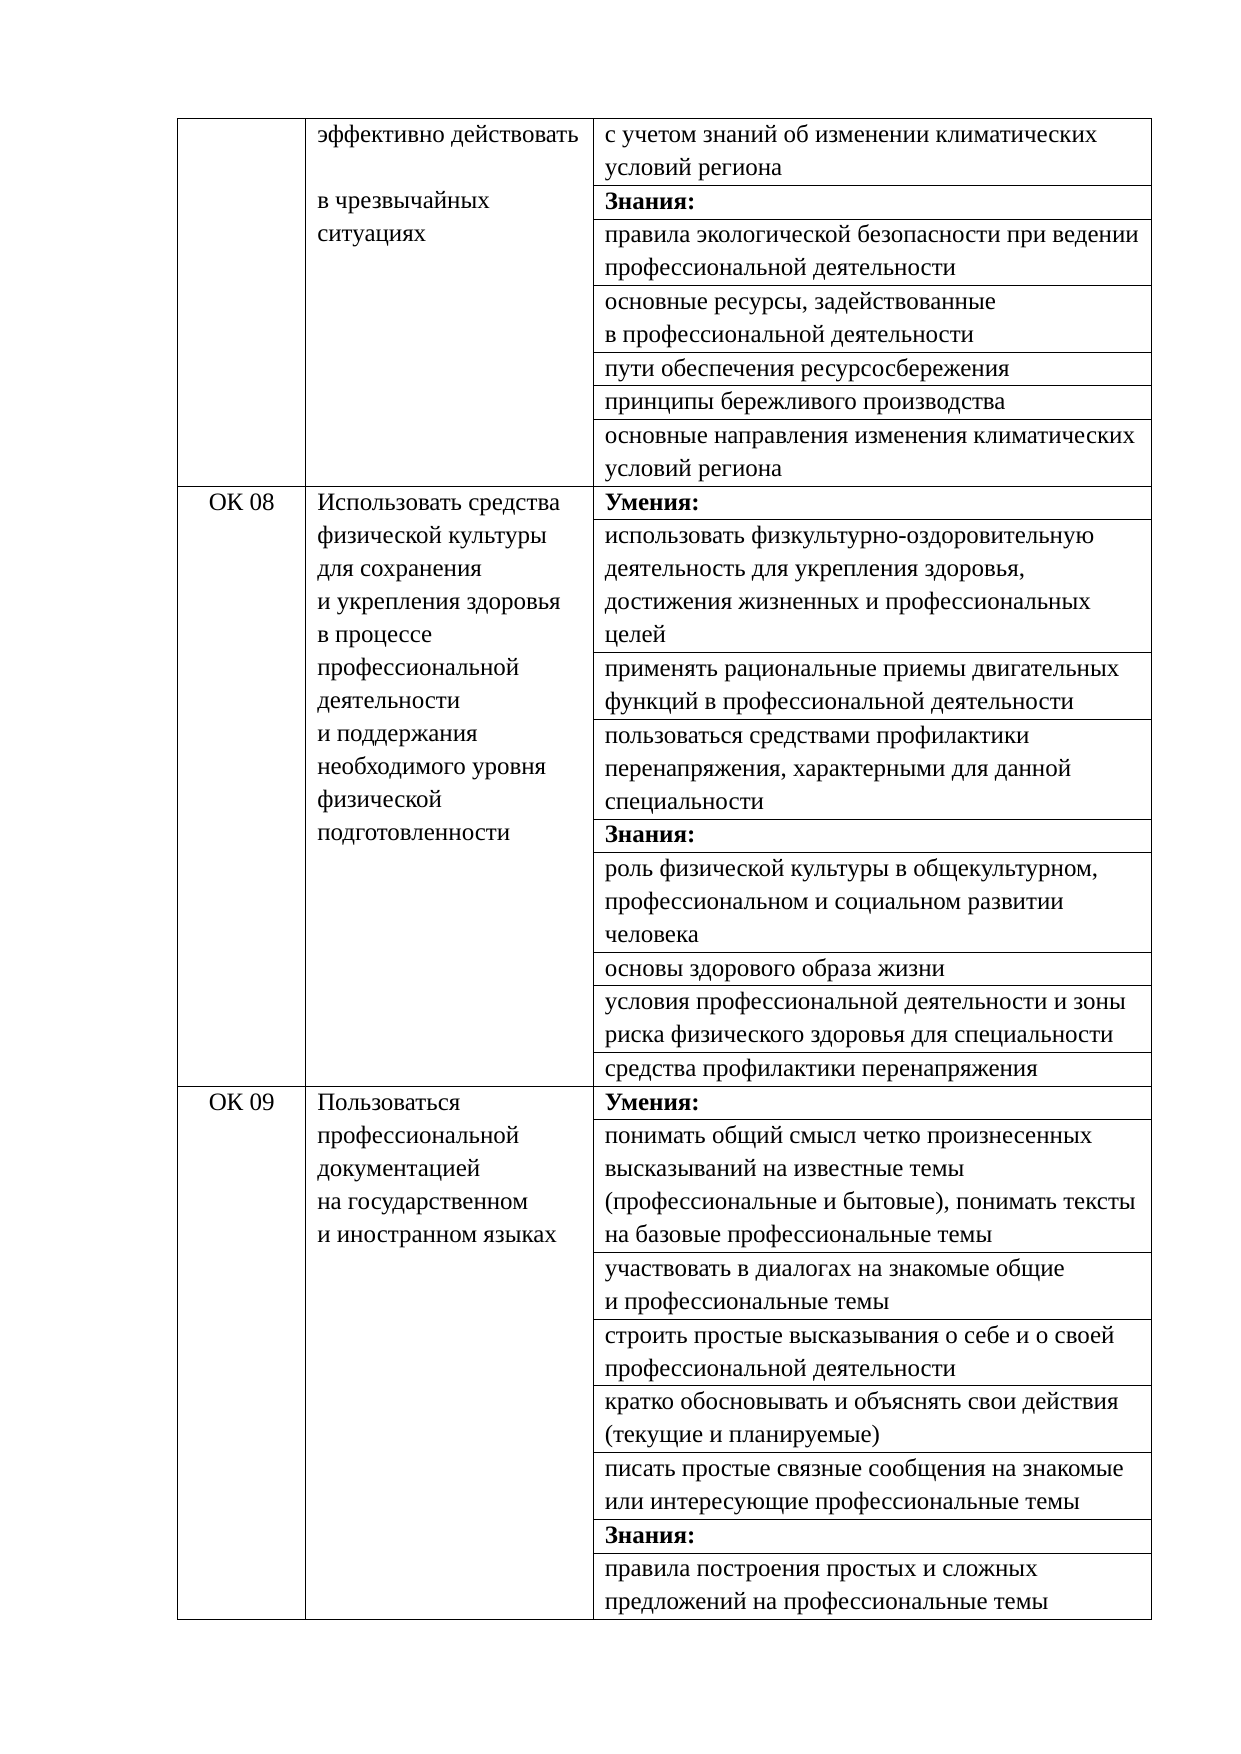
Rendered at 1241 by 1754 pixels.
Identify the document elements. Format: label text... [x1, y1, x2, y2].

table_cell строить простые высказывания о себе и о своей профессиональной деятельности [594, 1320, 1151, 1385]
table_cell средства профилактики перенапряжения [594, 1053, 1151, 1086]
table_cell Умения: [594, 487, 1151, 519]
table_cell основные ресурсы, задействованные в профессиональной деятельности [594, 286, 1151, 352]
table_cell принципы бережливого производства [594, 386, 1151, 419]
table_cell ОК 09 [178, 1087, 305, 1619]
table_cell Использовать средства физической культуры для сохранения и укрепления здоровья в процессе профессиональной деятельности и поддержания необходимого уровня физической подготовленности [306, 487, 593, 1086]
table_cell правила экологической безопасности при ведении профессиональной деятельности [594, 220, 1151, 285]
table_cell пути обеспечения ресурсосбережения [594, 353, 1151, 385]
table_cell использовать физкультурно-оздоровительную деятельность для укрепления здоровья, достижения жизненных и профессиональных целей [594, 520, 1151, 652]
table_cell Пользоваться профессиональной документацией на государственном и иностранном языках [306, 1087, 593, 1619]
table_cell Знания: [594, 1520, 1151, 1552]
table_cell кратко обосновывать и объяснять свои действия (текущие и планируемые) [594, 1386, 1151, 1452]
table_cell роль физической культуры в общекультурном, профессиональном и социальном развитии человека [594, 853, 1151, 952]
table_cell Умения: [594, 1087, 1151, 1119]
table_cell понимать общий смысл четко произнесенных высказываний на известные темы (профессиональные и бытовые), понимать тексты на базовые профессиональные темы [594, 1120, 1151, 1252]
table_cell Знания: [594, 186, 1151, 218]
table_cell основы здорового образа жизни [594, 953, 1151, 985]
table_cell пользоваться средствами профилактики перенапряжения, характерными для данной специальности [594, 720, 1151, 818]
table_cell участвовать в диалогах на знакомые общие и профессиональные темы [594, 1253, 1151, 1319]
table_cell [594, 119, 1151, 185]
table_cell основные направления изменения климатических условий региона [594, 420, 1151, 486]
table_cell Знания: [594, 820, 1151, 852]
table_cell условия профессиональной деятельности и зоны риска физического здоровья для специальности [594, 986, 1151, 1052]
table_cell писать простые связные сообщения на знакомые или интересующие профессиональные темы [594, 1453, 1151, 1519]
table_cell правила построения простых и сложных предложений на профессиональные темы [594, 1554, 1151, 1619]
table_cell ОК 08 [178, 487, 305, 1086]
table_cell применять рациональные приемы двигательных функций в профессиональной деятельности [594, 653, 1151, 719]
